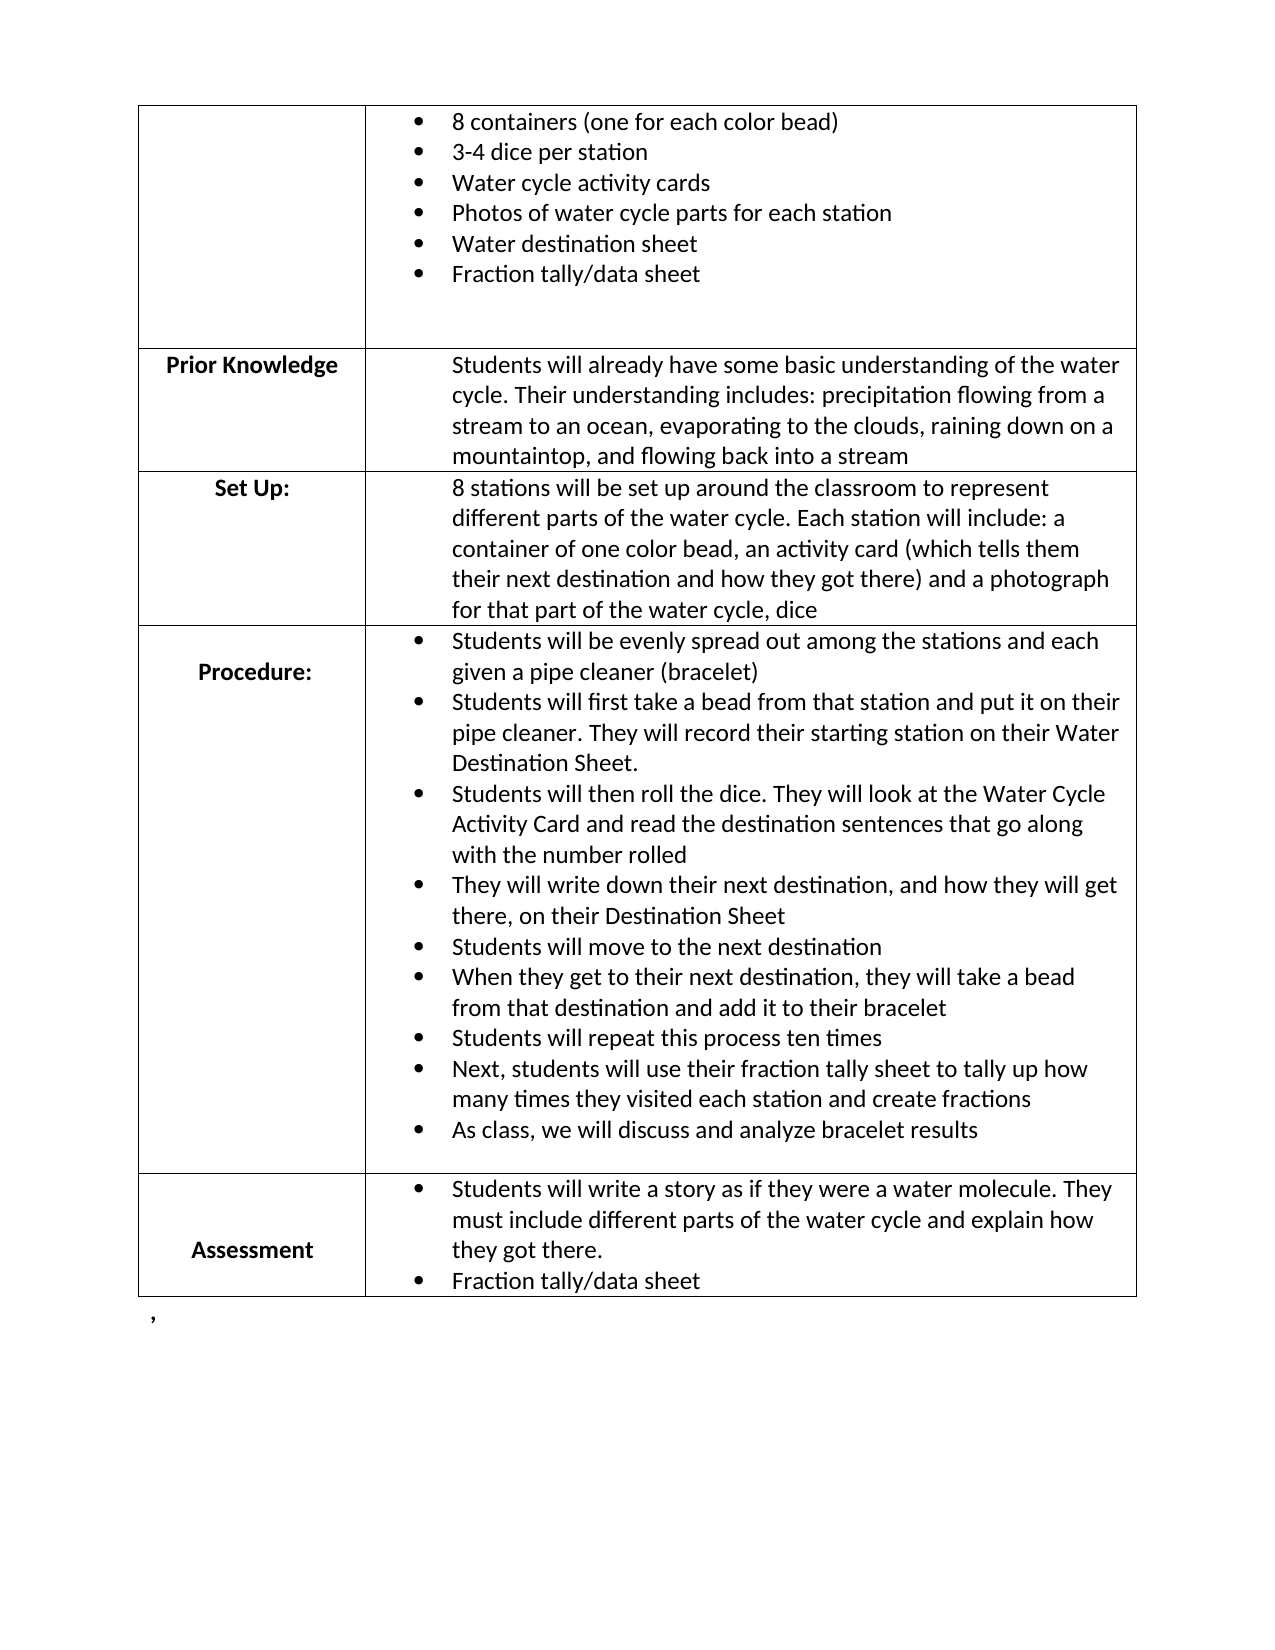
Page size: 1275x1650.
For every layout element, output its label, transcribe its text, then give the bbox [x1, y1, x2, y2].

table_cell Procedure: [139, 626, 365, 1172]
table_cell 8 stations will be set up around the classroom to represent different parts of the water cycle. Each station will include: a container of one color bead, an activity card (which tells them their next destination and how they got there) and a photograph for that part of the water cycle, dice [366, 472, 1136, 624]
table_cell Set Up: [139, 472, 365, 624]
table_cell Assessment [139, 1174, 365, 1296]
table_cell Students will already have some basic understanding of the water cycle. Their understanding includes: precipitation flowing from a stream to an ocean, evaporating to the clouds, raining down on a mountaintop, and flowing back into a stream [366, 349, 1136, 471]
table_cell Prior Knowledge [139, 349, 365, 471]
text , [150, 1297, 1125, 1327]
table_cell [139, 106, 365, 348]
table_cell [366, 106, 1136, 348]
table_cell Students will write a story as if they were a water molecule. They must include different parts of the water cycle and explain how they got there. Fraction tally/data sheet [366, 1174, 1136, 1296]
table_cell Students will be evenly spread out among the stations and each given a pipe cleaner (bracelet) Students will first take a bead from that station and put it on their pipe cleaner. They will record their starting station on their Water Destination Sheet. Students will then roll the dice. They will look at the Water Cycle Activity Card and read the destination sentences that go along with the number rolled They will write down their next destination, and how they will get there, on their Destination Sheet Students will move to the next destination When they get to their next destination, they will take a bead from that destination and add it to their bracelet Students will repeat this process ten times Next, students will use their fraction tally sheet to tally up how many times they visited each station and create fractions As class, we will discuss and analyze bracelet results [366, 626, 1136, 1172]
